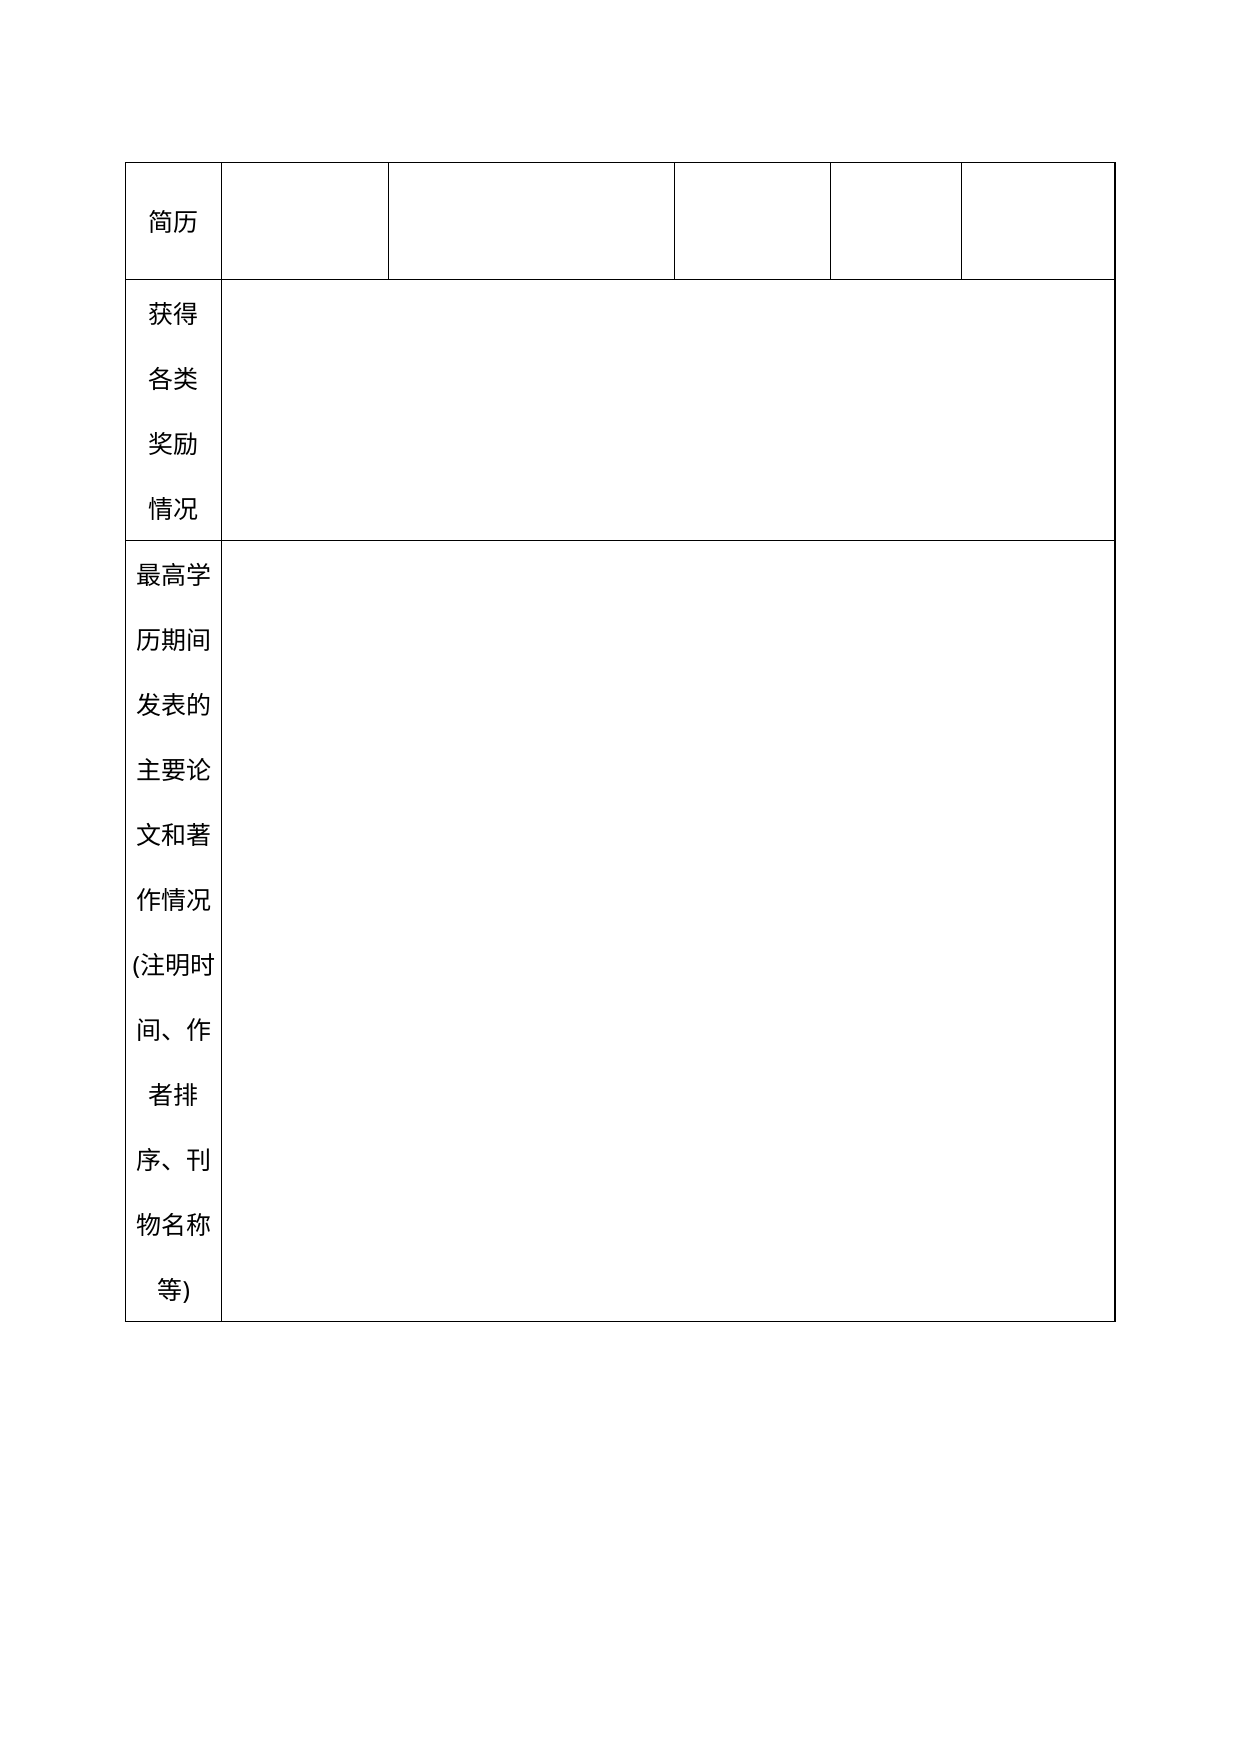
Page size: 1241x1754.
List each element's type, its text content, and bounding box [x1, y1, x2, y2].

table_cell [675, 163, 830, 279]
table_cell 工作 简历 [126, 163, 221, 279]
table_cell 最高学历期间发表的主要论文和著作情况(注明时间、作者排序、刊物名称等) [126, 541, 221, 1321]
table_cell [222, 280, 1114, 540]
table_cell [831, 163, 961, 279]
table_cell [222, 163, 388, 279]
table_cell [962, 163, 1114, 279]
table_cell [222, 541, 1114, 1321]
table_cell [389, 163, 674, 279]
table_cell 获得 各类 奖励 情况 [126, 280, 221, 540]
